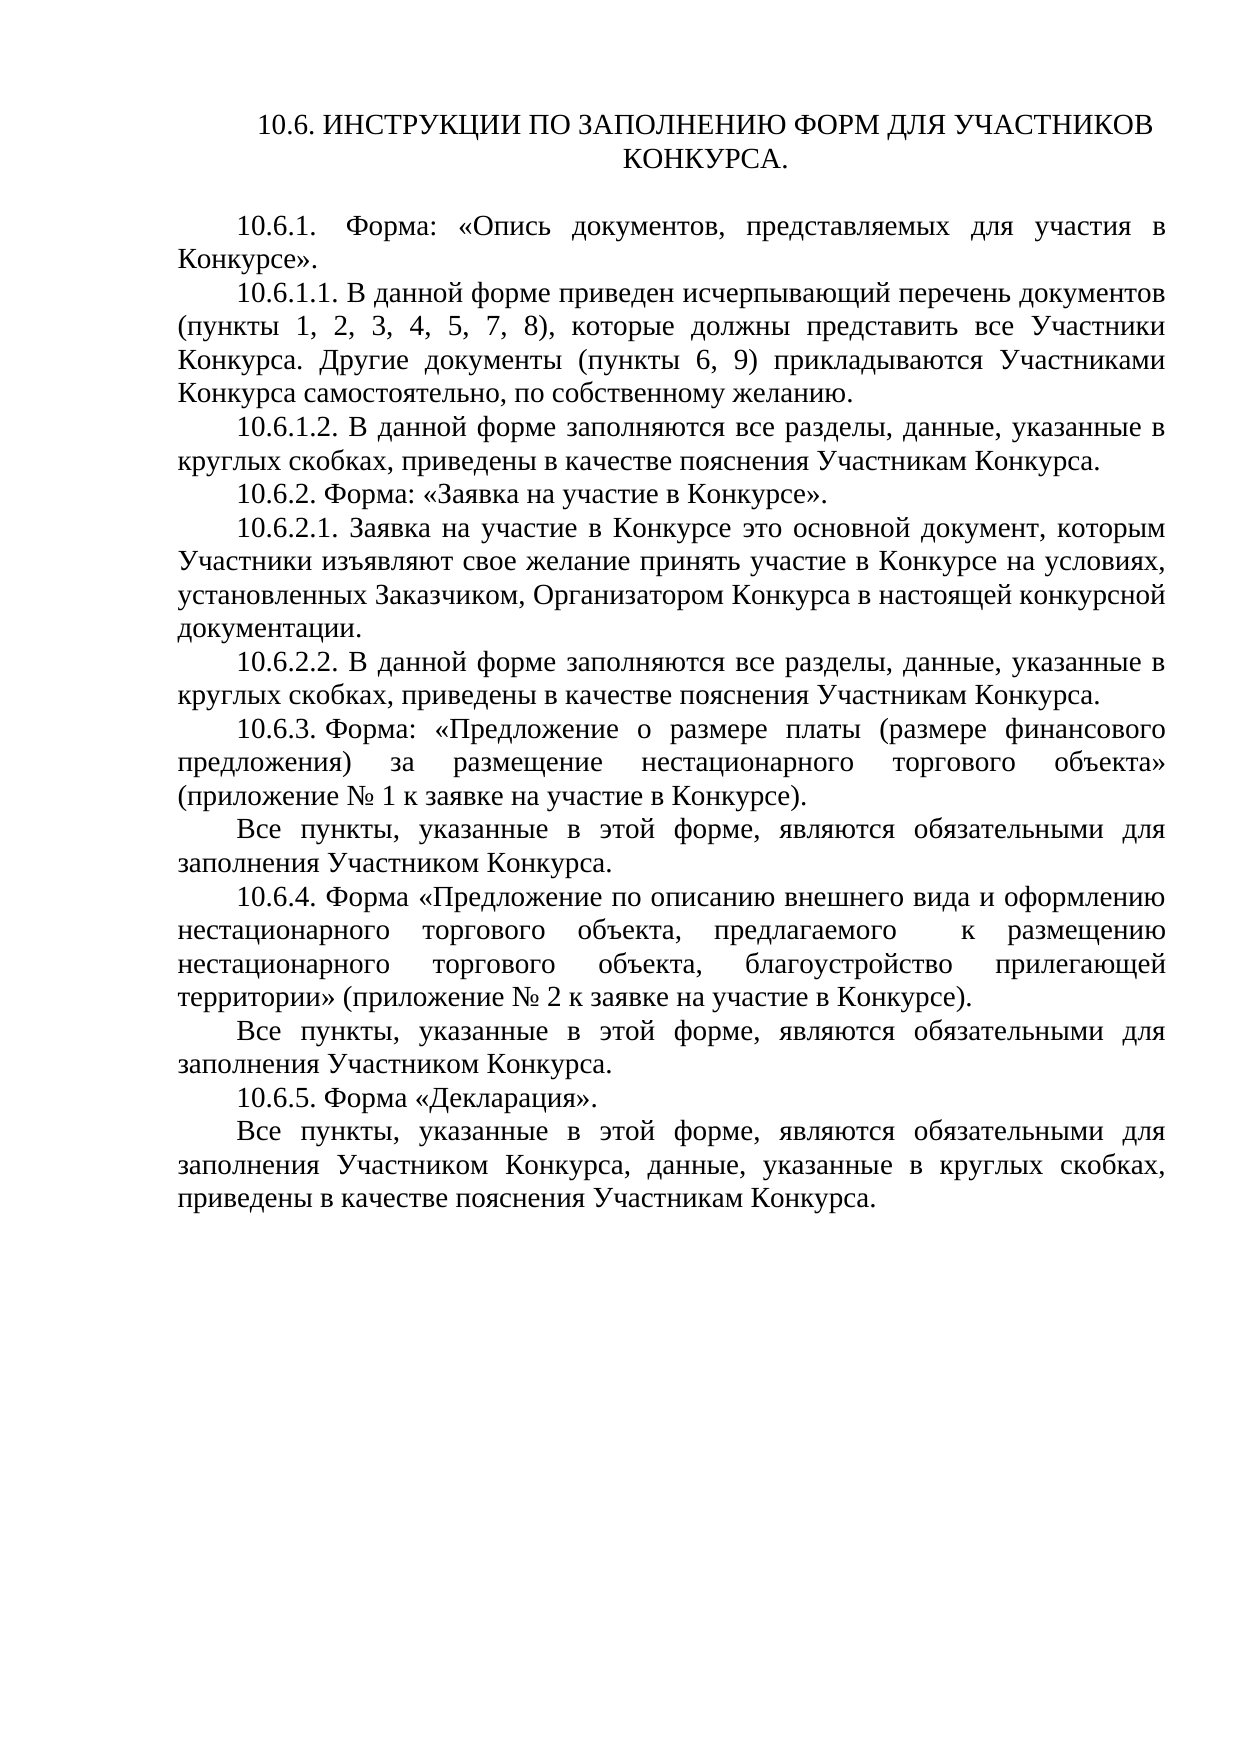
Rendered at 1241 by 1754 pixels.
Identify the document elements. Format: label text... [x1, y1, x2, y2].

text 10.6.3. Форма: «Предложение о размере платы (размере финансового предложения) за размещение нестационарного торгового объекта» (приложение № 1 к заявке на участие в Конкурсе). [177, 711, 1167, 812]
text 10.6.2. Форма: «Заявка на участие в Конкурсе». [177, 476, 1167, 510]
text 10.6.2.1. Заявка на участие в Конкурсе это основной документ, которым Участники изъявляют свое желание принять участие в Конкурсе на условиях, установленных Заказчиком, Организатором Конкурса в настоящей конкурсной документации. [177, 510, 1167, 644]
text 10.6. ИНСТРУКЦИИ ПО ЗАПОЛНЕНИЮ ФОРМ ДЛЯ УЧАСТНИКОВ КОНКУРСА. [244, 107, 1167, 174]
text 10.6.1. Форма: «Опись документов, представляемых для участия в Конкурсе». [177, 208, 1167, 275]
text 10.6.2.2. В данной форме заполняются все разделы, данные, указанные в круглых скобках, приведены в качестве пояснения Участникам Конкурса. [177, 644, 1167, 711]
text Все пункты, указанные в этой форме, являются обязательными для заполнения Участником Конкурса, данные, указанные в круглых скобках, приведены в качестве пояснения Участникам Конкурса. [177, 1113, 1167, 1214]
text Все пункты, указанные в этой форме, являются обязательными для заполнения Участником Конкурса. [177, 1013, 1167, 1080]
text 10.6.4. Форма «Предложение по описанию внешнего вида и оформлению нестационарного торгового объекта, предлагаемого к размещению нестационарного торгового объекта, благоустройство прилегающей территории» (приложение № 2 к заявке на участие в Конкурсе). [177, 879, 1167, 1013]
text 10.6.1.1. В данной форме приведен исчерпывающий перечень документов (пункты 1, 2, 3, 4, 5, 7, 8), которые должны представить все Участники Конкурса. Другие документы (пункты 6, 9) прикладываются Участниками Конкурса самостоятельно, по собственному желанию. [177, 275, 1167, 409]
text Все пункты, указанные в этой форме, являются обязательными для заполнения Участником Конкурса. [177, 812, 1167, 879]
text 10.6.1.2. В данной форме заполняются все разделы, данные, указанные в круглых скобках, приведены в качестве пояснения Участникам Конкурса. [177, 409, 1167, 476]
text 10.6.5. Форма «Декларация». [177, 1080, 1167, 1113]
